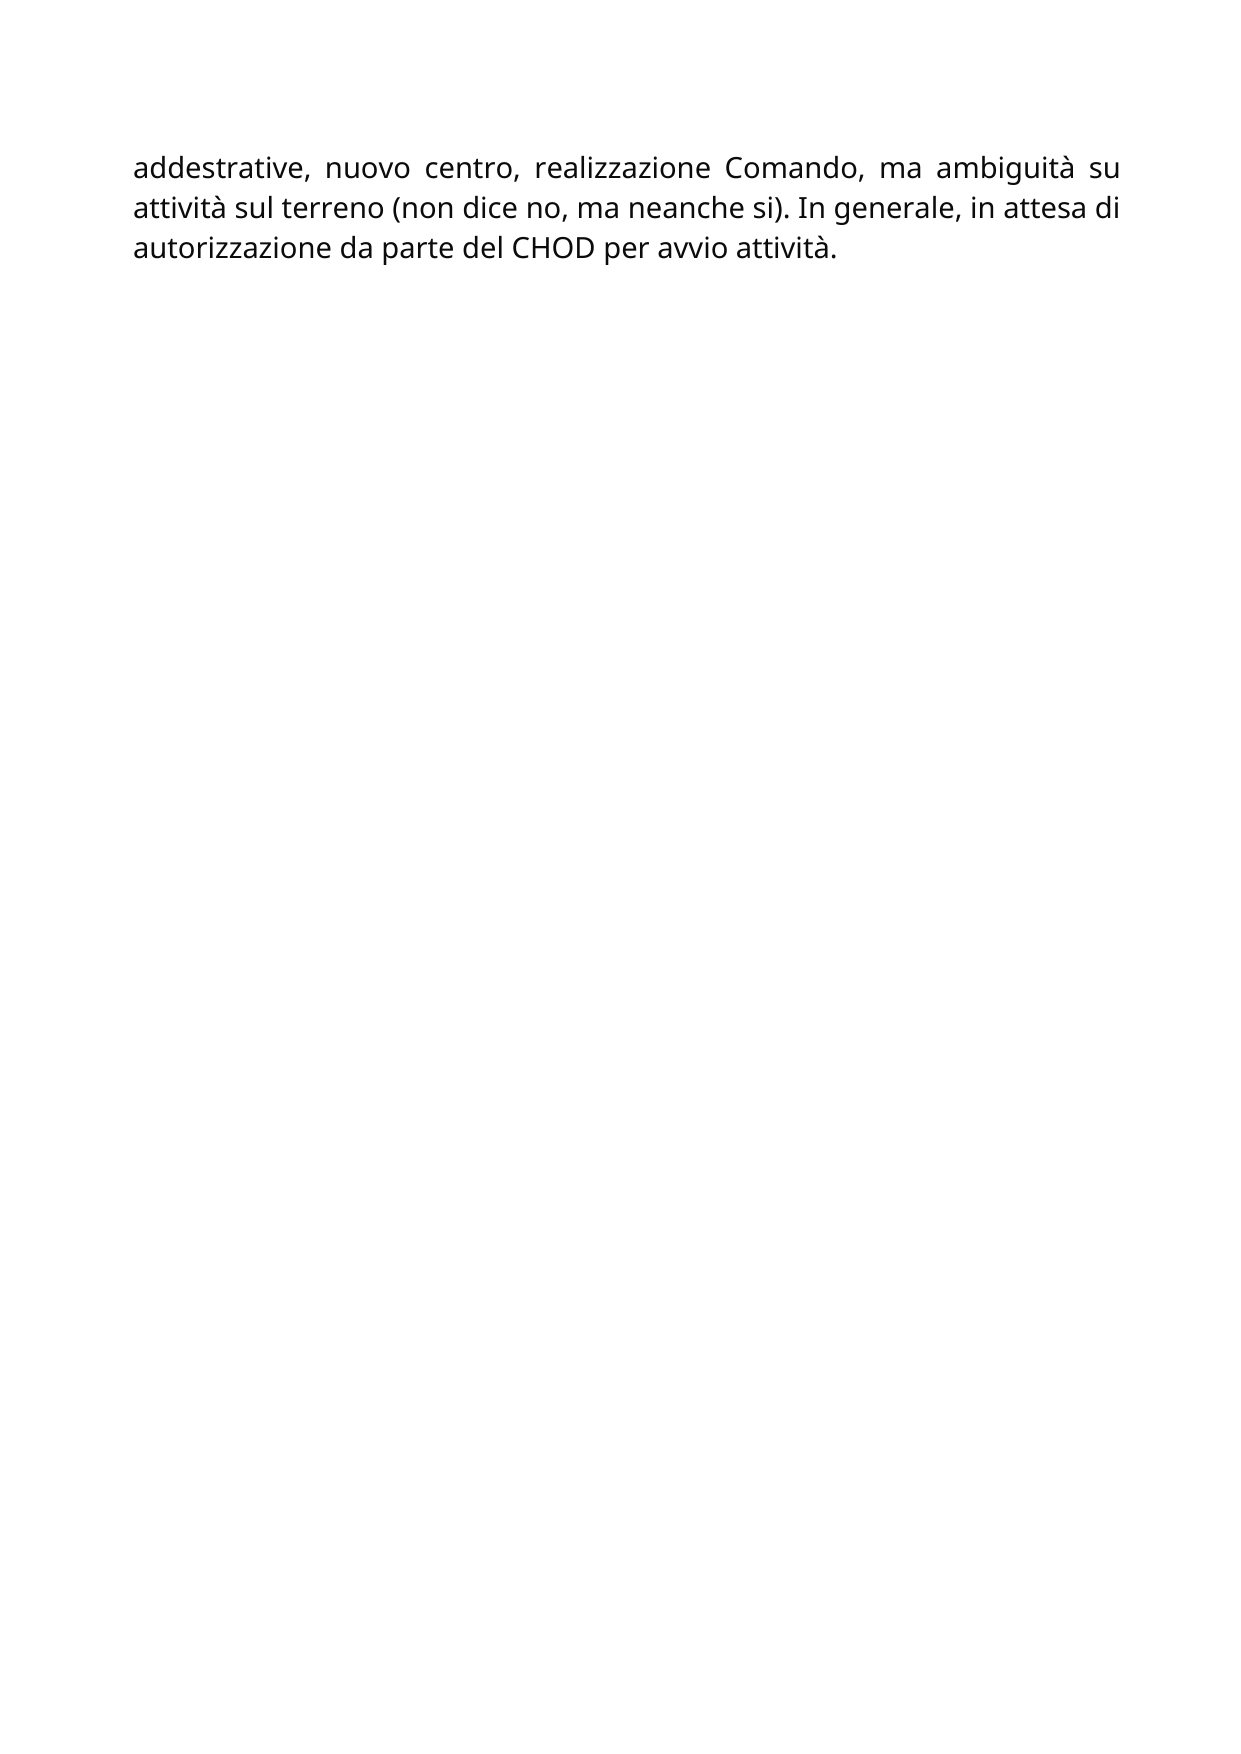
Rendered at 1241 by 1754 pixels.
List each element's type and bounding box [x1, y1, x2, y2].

text [133, 148, 1122, 267]
